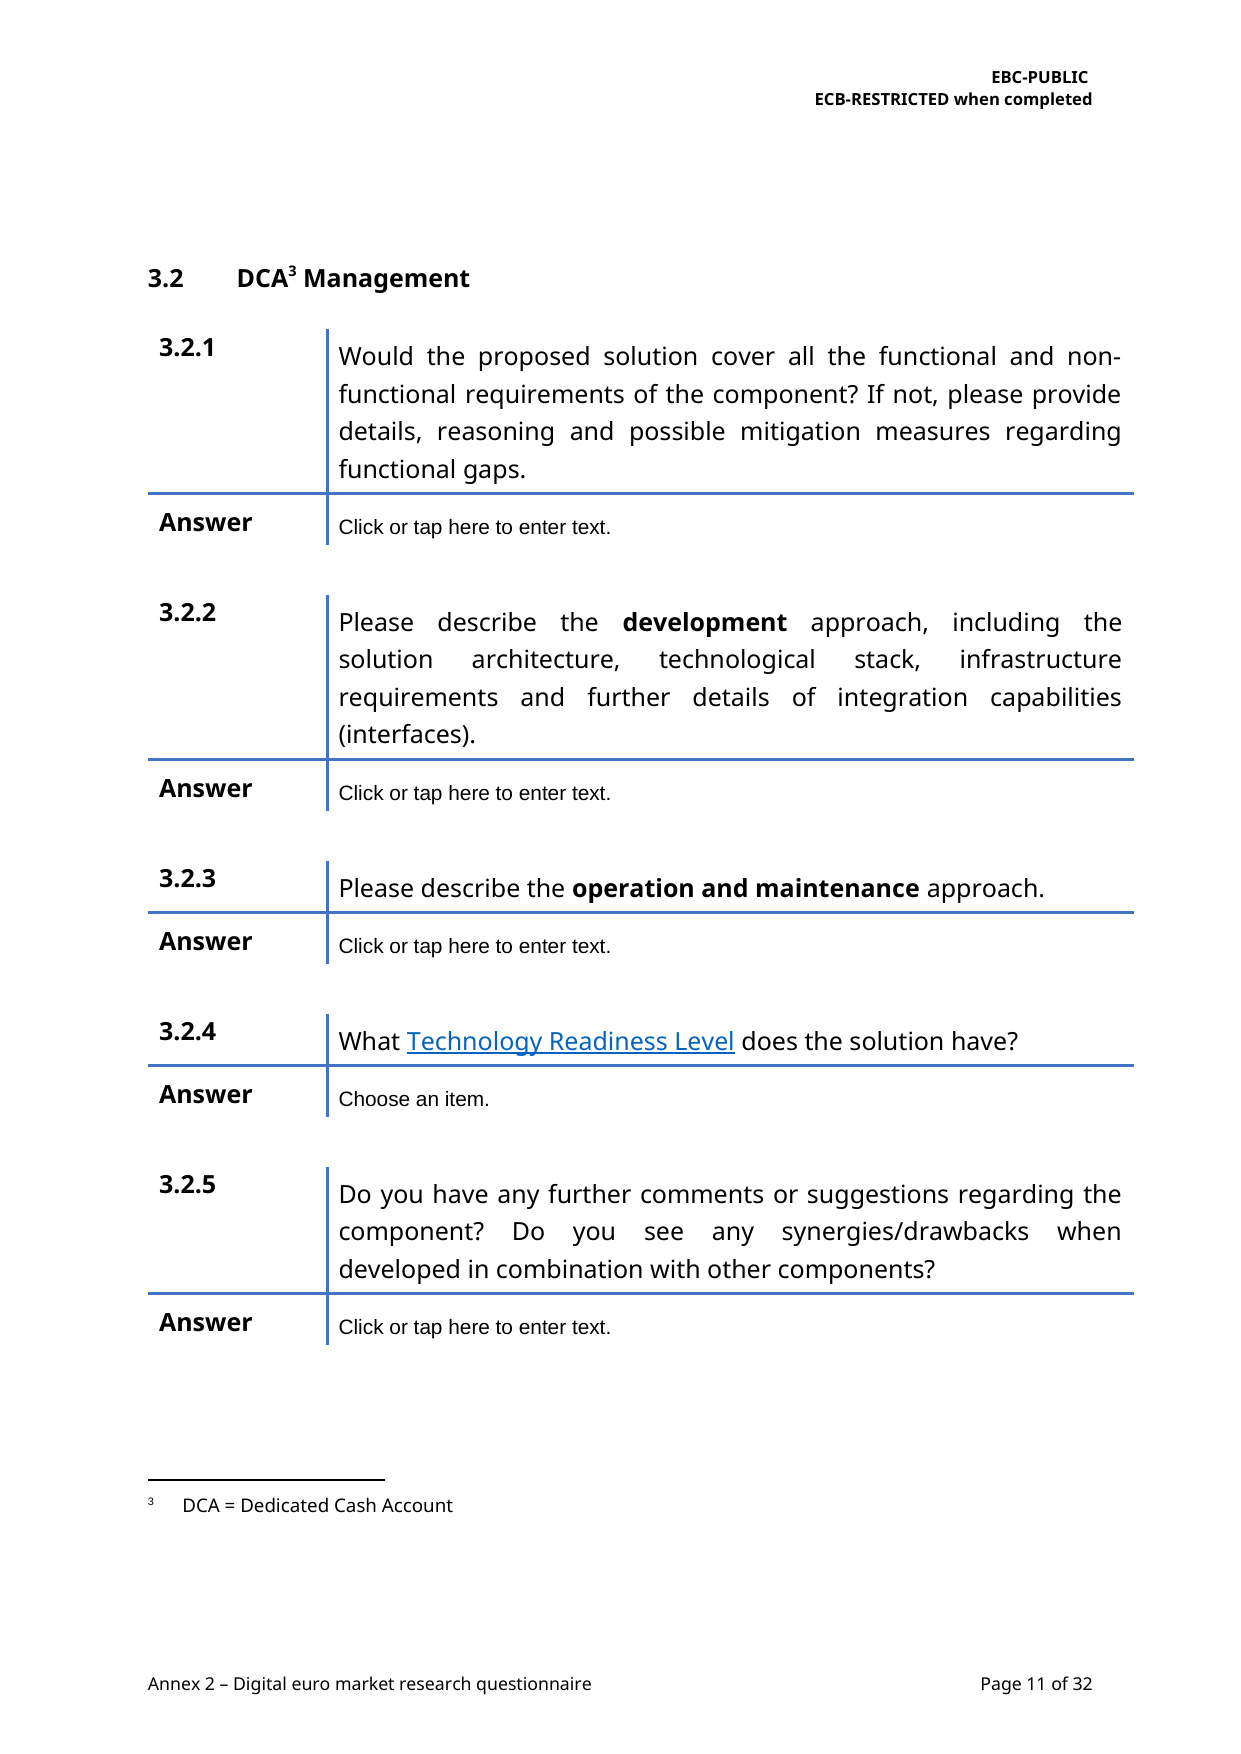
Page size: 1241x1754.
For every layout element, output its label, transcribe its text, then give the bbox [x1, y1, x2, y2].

table_header [148, 329, 326, 492]
table_cell [329, 1295, 1134, 1345]
table_cell Answer [148, 1067, 326, 1117]
table_header Please describe the development approach, including the solution architecture, technological stack, infrastructure requirements and further details of integration capabilities (interfaces). [329, 595, 1134, 757]
table_cell Answer [148, 495, 326, 545]
table_cell [329, 761, 1134, 811]
table_cell Answer [148, 914, 326, 964]
table_header Please describe the operation and maintenance approach. [329, 861, 1134, 911]
table_header [148, 595, 326, 757]
table_header What Technology Readiness Level does the solution have? [329, 1014, 1134, 1064]
table_cell [329, 914, 1134, 964]
table_header [148, 861, 326, 911]
table_header Would the proposed solution cover all the functional and non-functional requirements of the component? If not, please provide details, reasoning and possible mitigation measures regarding functional gaps. [329, 329, 1134, 492]
table_cell [329, 495, 1134, 545]
subtitle DCA Management [148, 259, 1092, 294]
table_cell Answer [148, 1295, 326, 1345]
table_header Do you have any further comments or suggestions regarding the component? Do you see any synergies/drawbacks when developed in combination with other components? [329, 1167, 1134, 1292]
table_header [148, 1167, 326, 1292]
table_cell [329, 1067, 1134, 1117]
table_header [148, 1014, 326, 1064]
table_cell Answer [148, 761, 326, 811]
